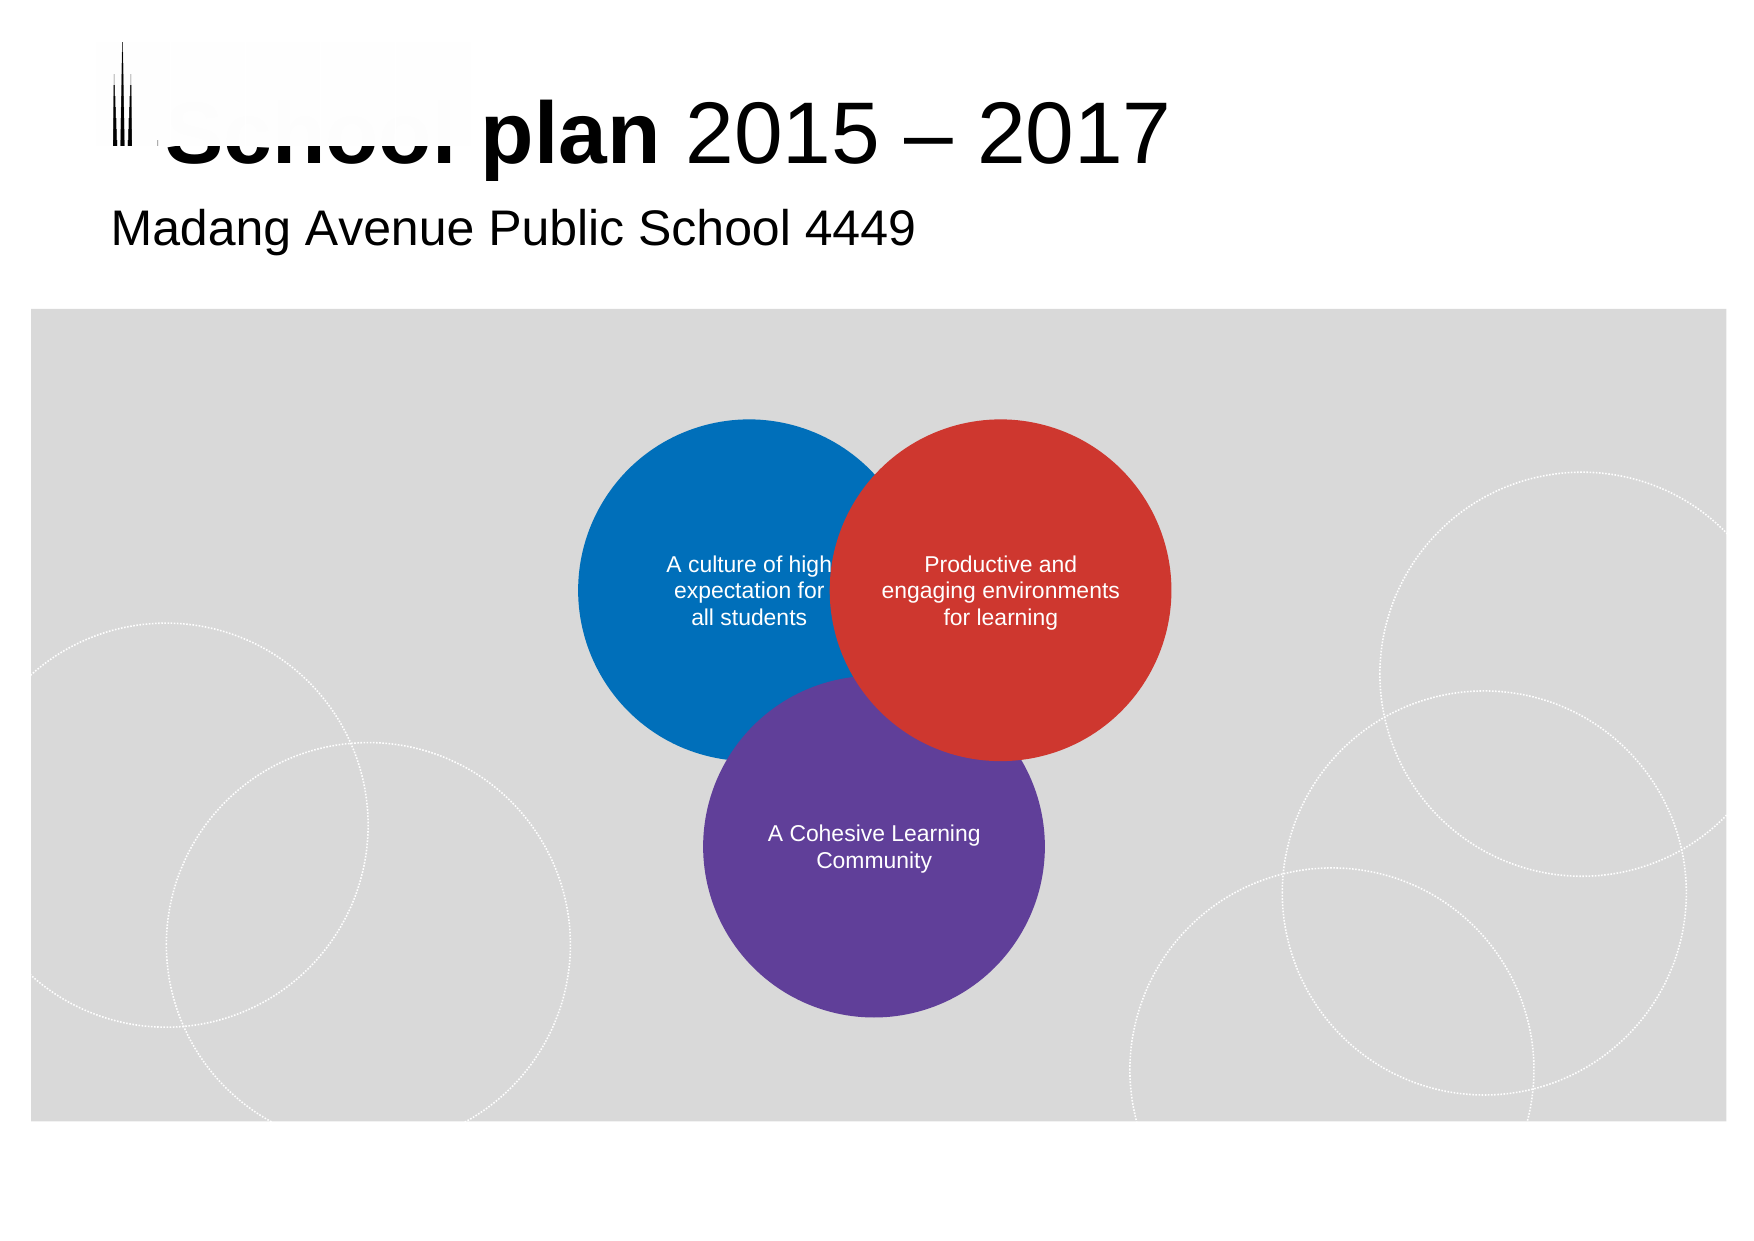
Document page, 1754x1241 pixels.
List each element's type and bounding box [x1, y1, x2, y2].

picture [95, 42, 471, 146]
